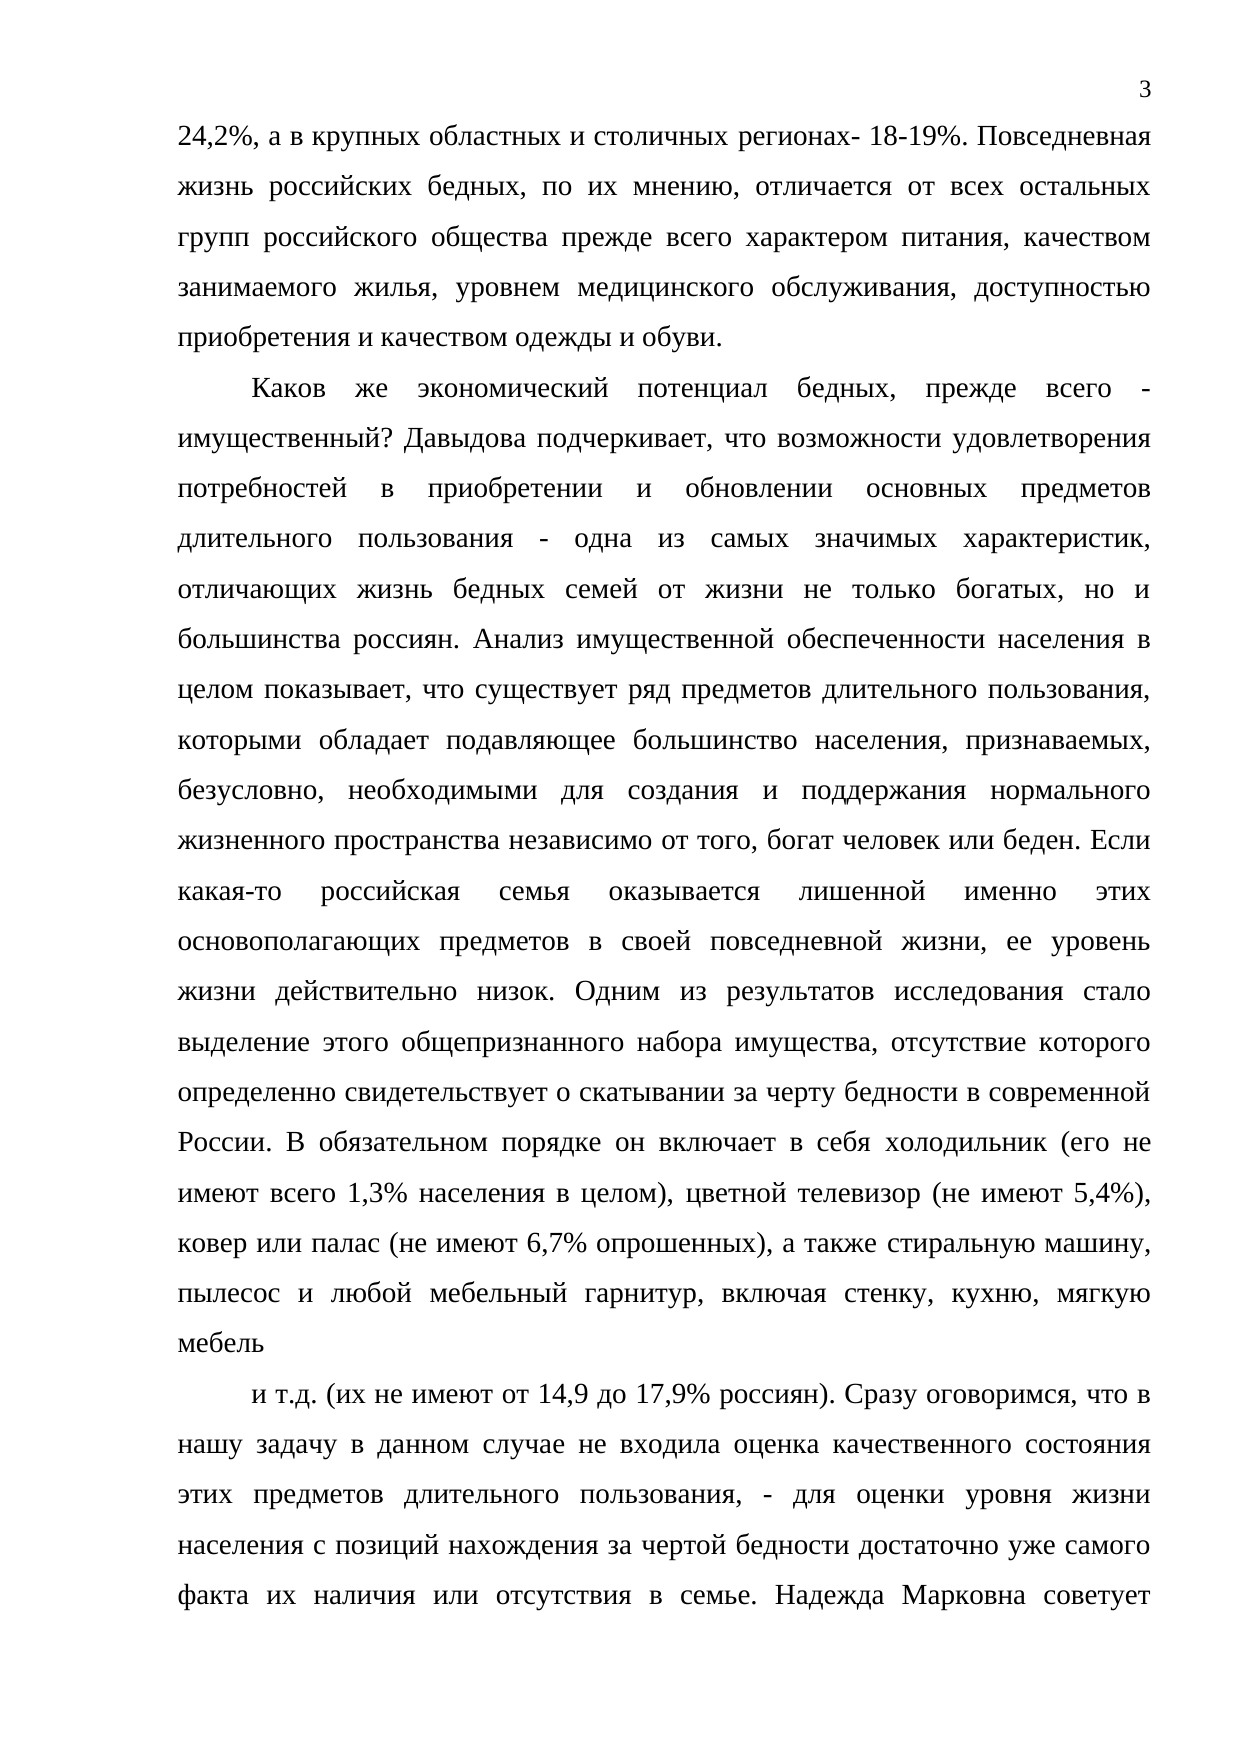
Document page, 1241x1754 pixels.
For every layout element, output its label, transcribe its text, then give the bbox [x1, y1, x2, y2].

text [177, 1376, 1152, 1611]
text Каков же экономический потенциал бедных, прежде всего - имущественный? Давыдова подчеркивает, что возможности удовлетворения потребностей в приобретении и обновлении основных предметов длительного пользования - одна из самых значимых характеристик, отличающих жизнь бедных семей от жизни не только богатых, но и большинства россиян. Анализ имущественной обеспеченности населения в целом показывает, что существует ряд предметов длительного пользования, которыми обладает подавляющее большинство населения, признаваемых, безусловно, необходимыми для создания и поддержания нормального жизненного пространства независимо от того, богат человек или беден. Если какая-то российская семья оказывается лишенной именно этих основополагающих предметов в своей повседневной жизни, ее уровень жизни действительно низок. Одним из результатов исследования стало выделение этого общепризнанного набора имущества, отсутствие которого определенно свидетельствует о скатывании за черту бедности в современной России. В обязательном порядке он включает в себя холодильник (его не имеют всего 1,3% населения в целом), цветной телевизор (не имеют 5,4%), ковер или палас (не имеют 6,7% опрошенных), а также стиральную машину, пылесос и любой мебельный гарнитур, включая стенку, кухню, мягкую мебель [177, 370, 1152, 1359]
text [177, 118, 1152, 353]
